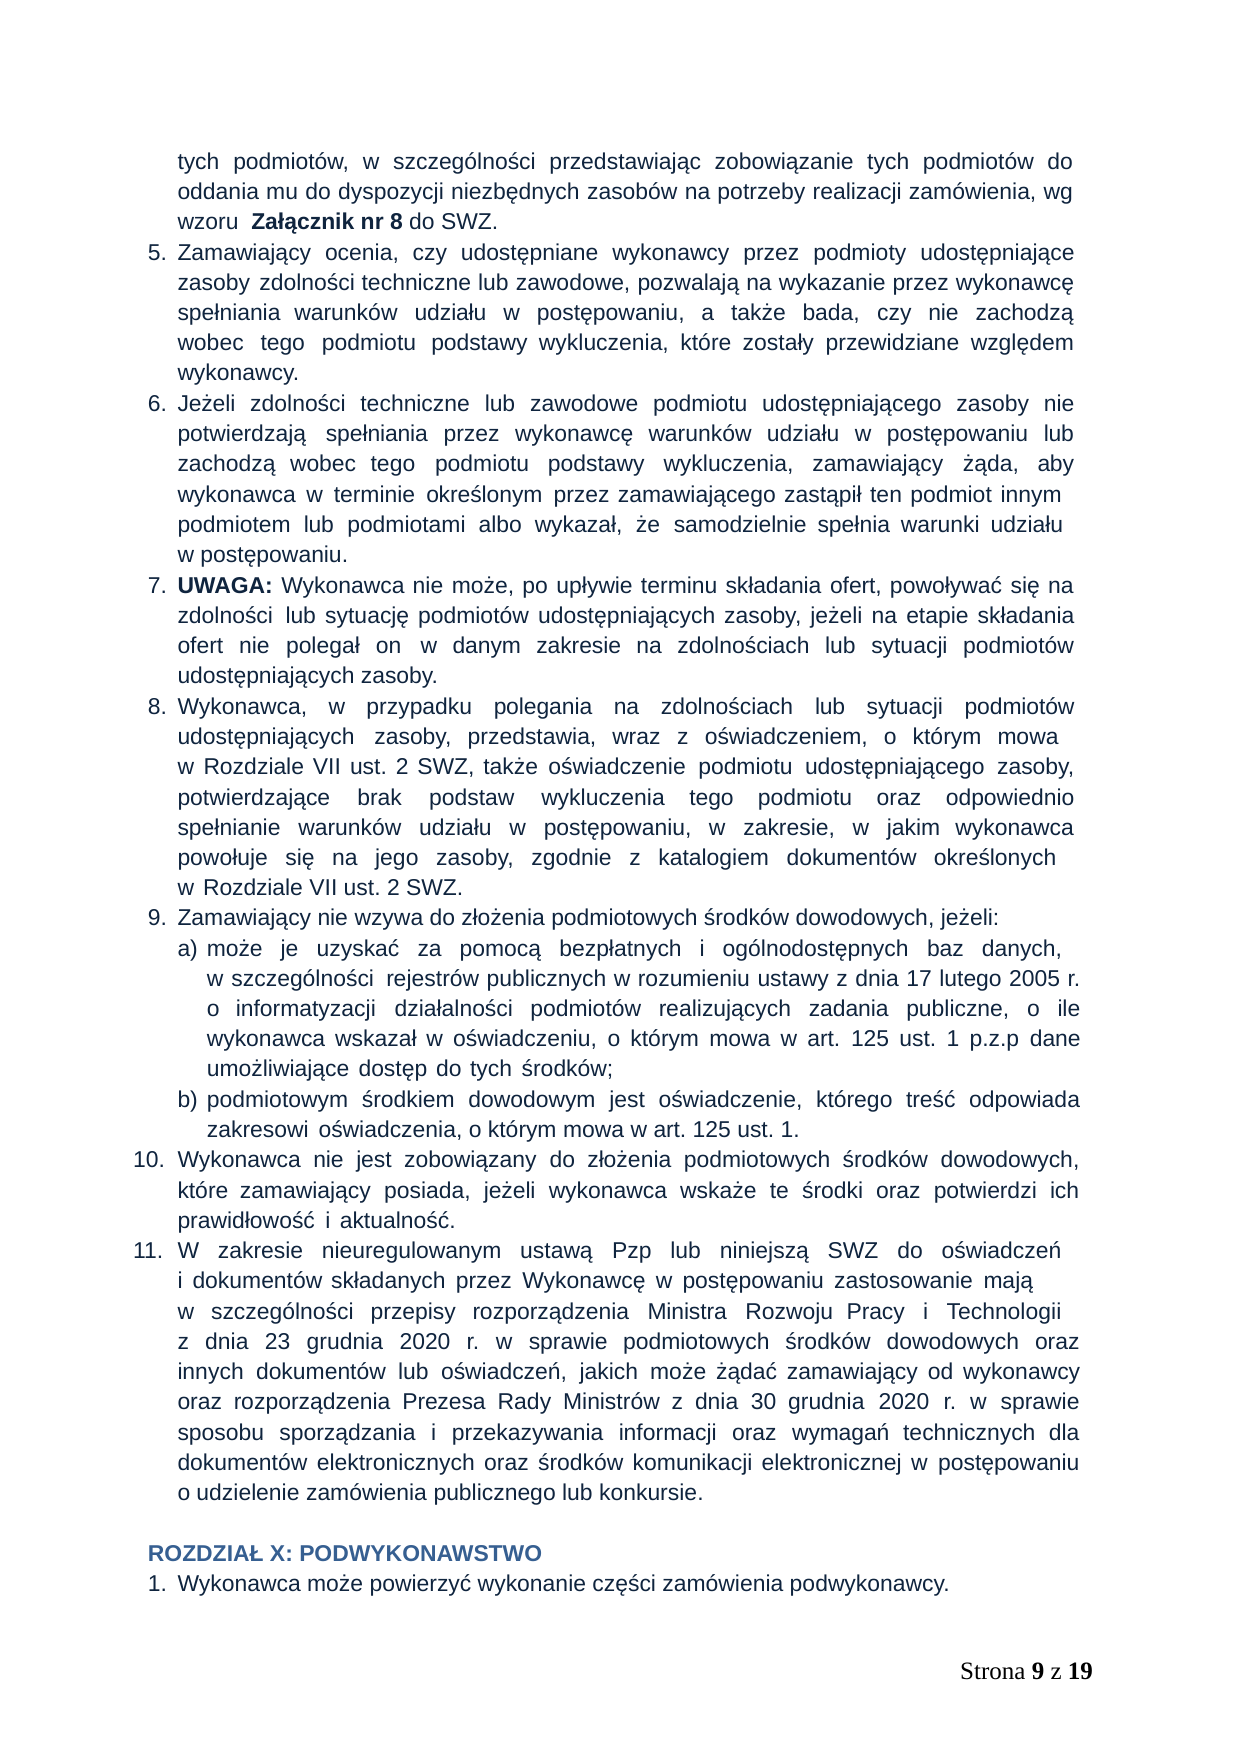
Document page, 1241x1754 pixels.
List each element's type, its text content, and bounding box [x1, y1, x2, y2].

list Wykonawca nie jest zobowiązany do złożenia podmiotowych środków dowodowych, które zamawiający posiada, jeżeli wykonawca wskaże te środki oraz potwierdzi ich prawidłowość i aktualność. [133, 1146, 1080, 1233]
list Jeżeli zdolności techniczne lub zawodowe podmiotu udostępniającego zasoby nie potwierdzają spełniania przez wykonawcę warunków udziału w postępowaniu lub zachodzą wobec tego podmiotu podstawy wykluczenia, zamawiający żąda, aby wykonawca w terminie określonym przez zamawiającego zastąpił ten podmiot innym [148, 390, 1074, 507]
list Wykonawca, w przypadku polegania na zdolnościach lub sytuacji podmiotów udostępniających zasoby, przedstawia, wraz z oświadczeniem, o którym mowa w Rozdziale VII ust. 2 SWZ, także oświadczenie podmiotu udostępniającego zasoby, potwierdzające brak podstaw wykluczenia tego podmiotu oraz odpowiednio spełnianie warunków udziału w postępowaniu, w zakresie, w jakim wykonawca powołuje się na jego zasoby, zgodnie z katalogiem dokumentów określonych w Rozdziale VII ust. 2 SWZ. [148, 693, 1074, 901]
text podmiotem lub podmiotami albo wykazał, że samodzielnie spełnia warunki udziału w postępowaniu. [177, 511, 1074, 568]
list UWAGA: Wykonawca nie może, po upływie terminu składania ofert, powoływać się na zdolności lub sytuację podmiotów udostępniających zasoby, jeżeli na etapie składania ofert nie polegał on w danym zakresie na zdolnościach lub sytuacji podmiotów udostępniających zasoby. [148, 572, 1074, 689]
list Zamawiający ocenia, czy udostępniane wykonawcy przez podmioty udostępniające zasoby zdolności techniczne lub zawodowe, pozwalają na wykazanie przez wykonawcę spełniania warunków udziału w postępowaniu, a także bada, czy nie zachodzą wobec tego podmiotu podstawy wykluczenia, które zostały przewidziane względem wykonawcy. [148, 238, 1074, 386]
text ROZDZIAŁ X: PODWYKONAWSTWO [148, 1539, 1080, 1566]
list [148, 148, 1073, 234]
list może je uzyskać za pomocą bezpłatnych i ogólnodostępnych baz danych, w szczególności rejestrów publicznych w rozumieniu ustawy z dnia 17 lutego 2005 r. o informatyzacji działalności podmiotów realizujących zadania publiczne, o ile wykonawca wskazał w oświadczeniu, o którym mowa w art. 125 ust. 1 p.z.p dane umożliwiające dostęp do tych środków; [177, 934, 1080, 1082]
list Wykonawca może powierzyć wykonanie części zamówienia podwykonawcy. [148, 1570, 1080, 1596]
list W zakresie nieuregulowanym ustawą Pzp lub niniejszą SWZ do oświadczeń i dokumentów składanych przez Wykonawcę w postępowaniu zastosowanie mają [133, 1237, 1080, 1294]
list podmiotowym środkiem dowodowym jest oświadczenie, którego treść odpowiada zakresowi oświadczenia, o którym mowa w art. 125 ust. 1. [177, 1086, 1080, 1142]
list Zamawiający nie wzywa do złożenia podmiotowych środków dowodowych, jeżeli: [148, 904, 1074, 931]
text w szczególności przepisy rozporządzenia Ministra Rozwoju Pracy i Technologii z dnia 23 grudnia 2020 r. w sprawie podmiotowych środków dowodowych oraz innych dokumentów lub oświadczeń, jakich może żądać zamawiający od wykonawcy oraz rozporządzenia Prezesa Rady Ministrów z dnia 30 grudnia 2020 r. w sprawie sposobu sporządzania i przekazywania informacji oraz wymagań technicznych dla dokumentów elektronicznych oraz środków komunikacji elektronicznej w postępowaniu o udzielenie zamówienia publicznego lub konkursie. [177, 1298, 1080, 1505]
